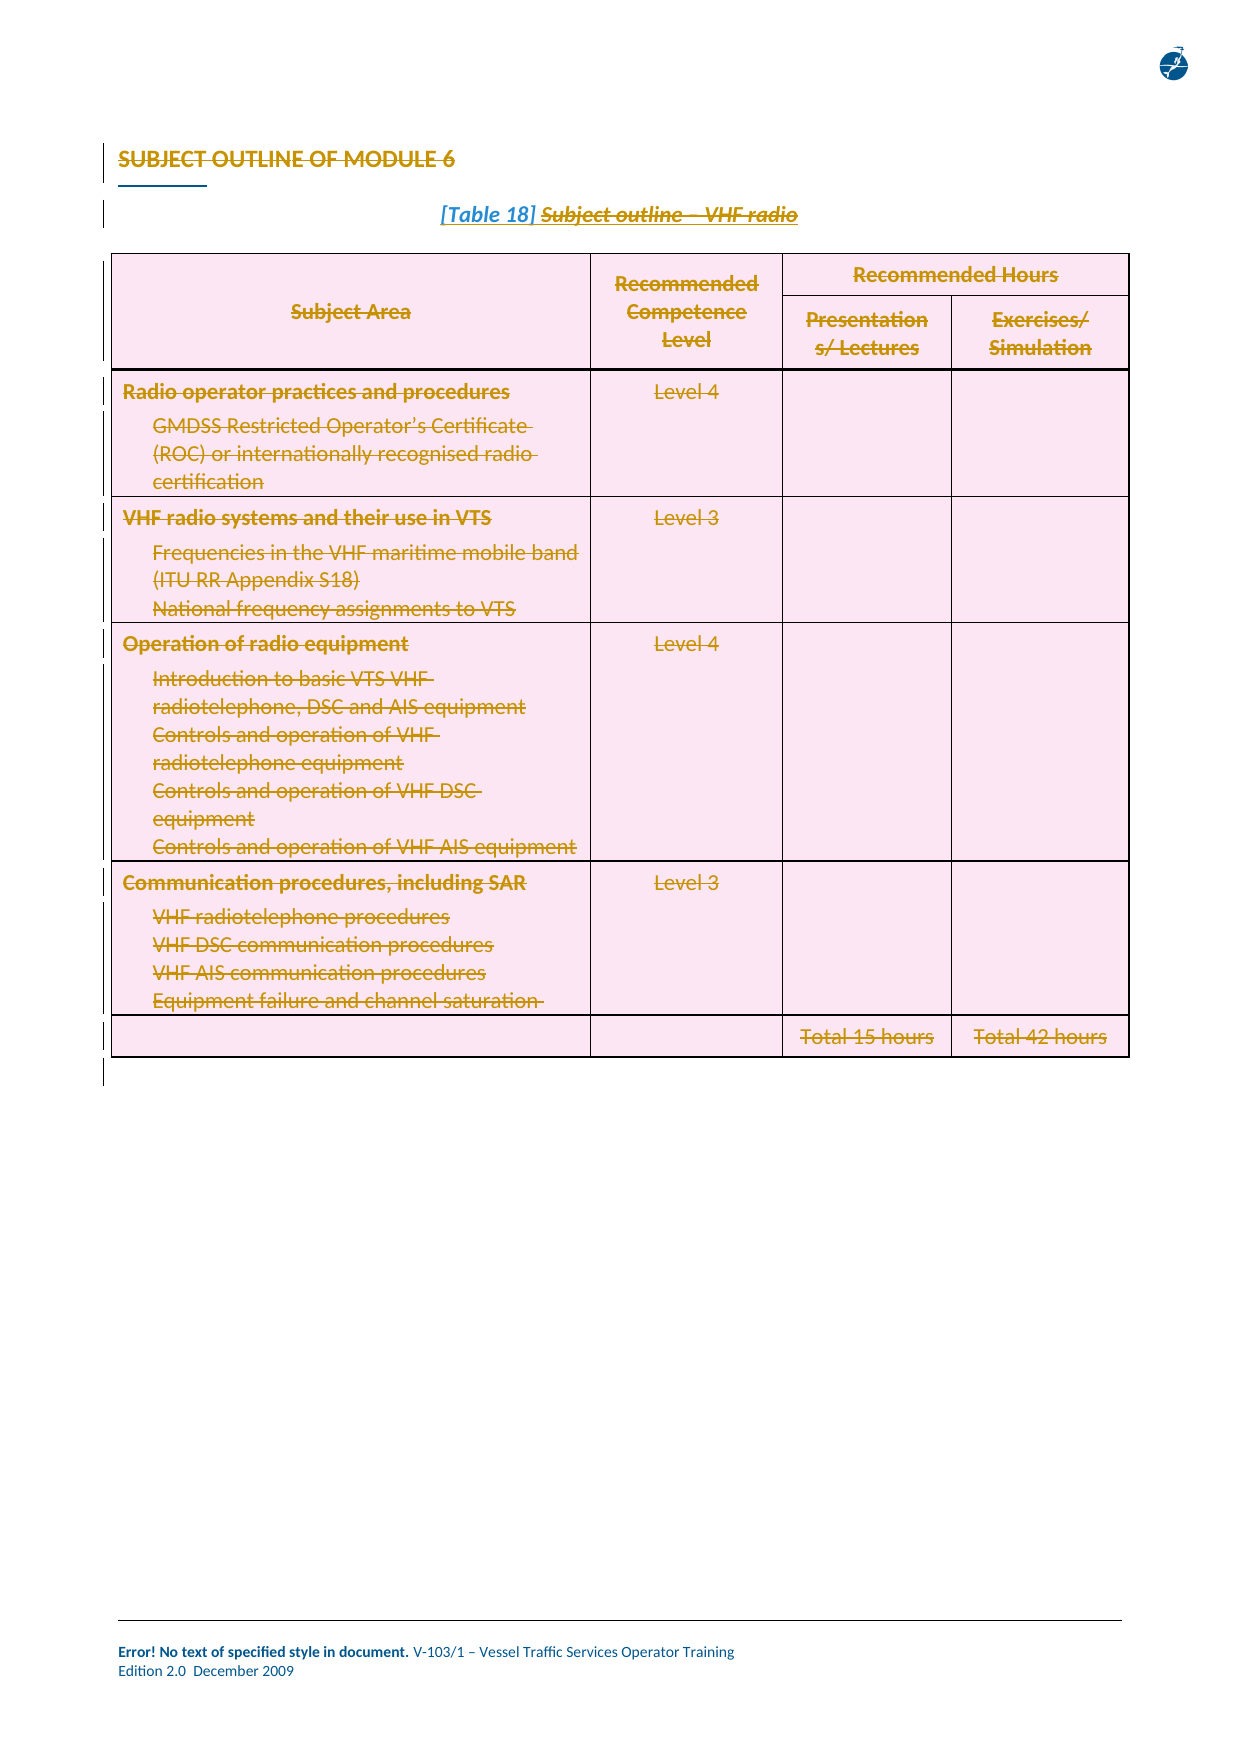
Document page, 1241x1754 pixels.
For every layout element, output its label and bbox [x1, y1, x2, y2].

picture [1128, 0, 1241, 115]
